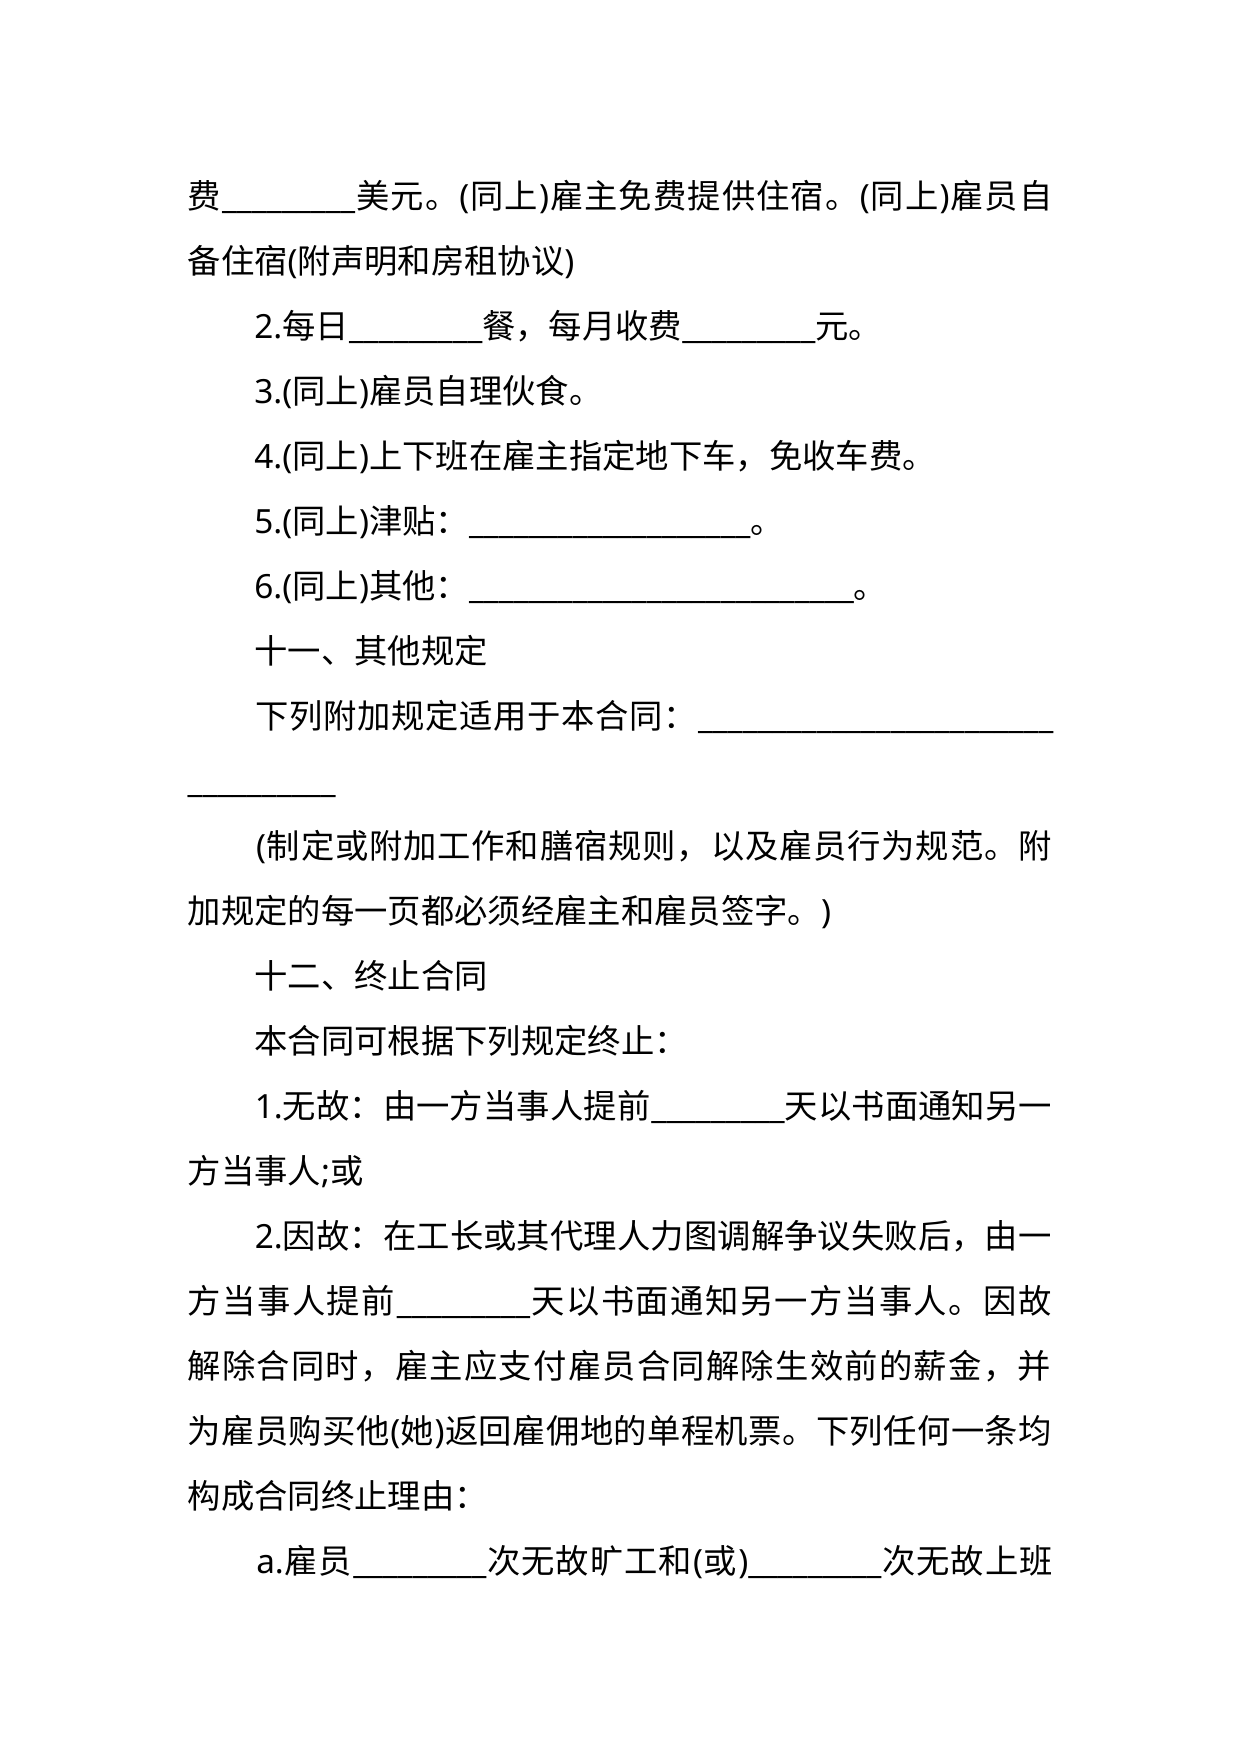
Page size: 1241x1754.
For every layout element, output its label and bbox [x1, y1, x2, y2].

text [187, 162, 1053, 1592]
